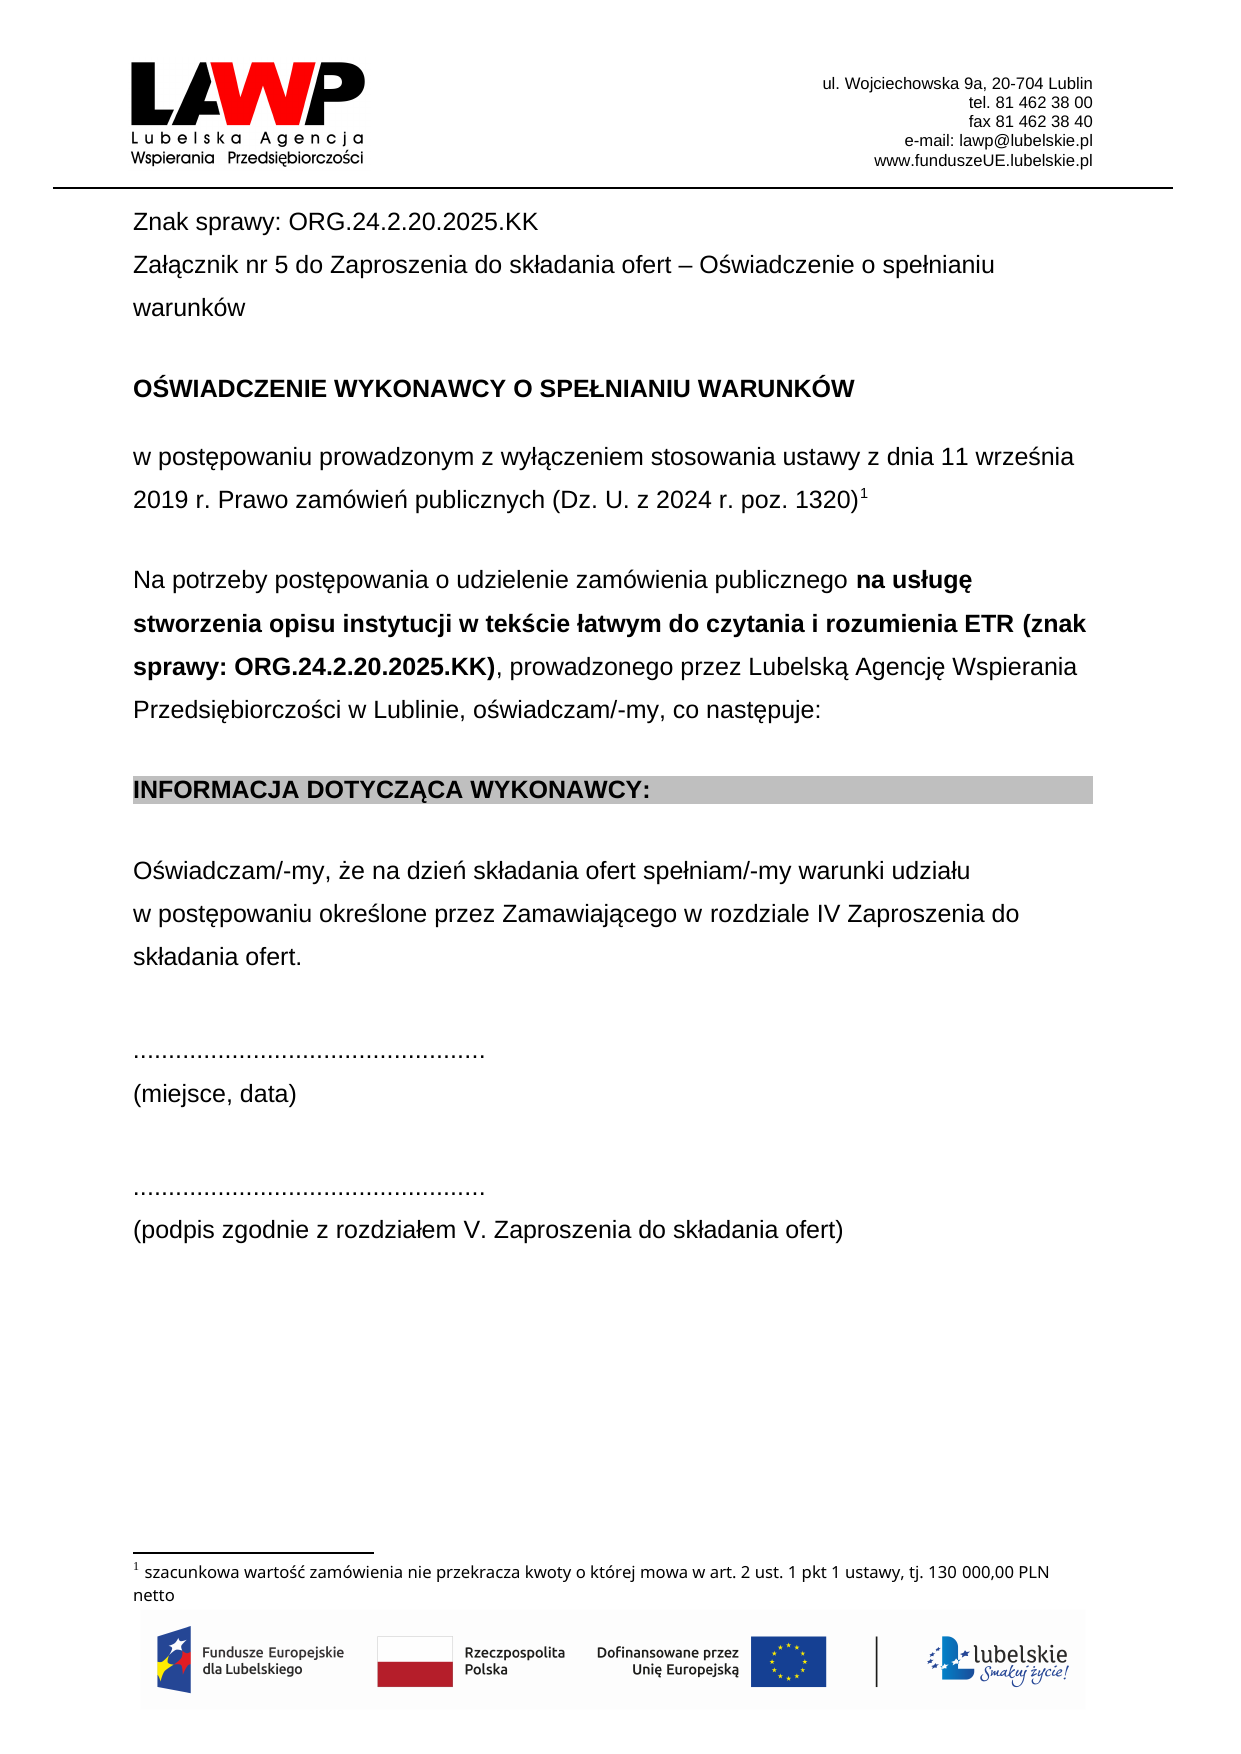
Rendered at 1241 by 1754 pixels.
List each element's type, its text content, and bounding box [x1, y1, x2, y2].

text Na potrzeby postępowania o udzielenie zamówienia publicznego na usługę stworzenia opisu instytucji w tekście łatwym do czytania i rozumienia ETR (znak sprawy: ORG.24.2.20.2025.KK), prowadzonego przez Lubelską Agencję Wspierania Przedsiębiorczości w Lublinie, oświadczam/-my, co następuje: [133, 566, 1093, 724]
picture [140, 1609, 1086, 1710]
text w postępowaniu prowadzonym z wyłączeniem stosowania ustawy z dnia 11 września 2019 r. Prawo zamówień publicznych (Dz. U. z 2024 r. poz. 1320) [133, 442, 1093, 514]
text Oświadczam/-my, że na dzień składania ofert spełniam/-my warunki udziału w postępowaniu określone przez Zamawiającego w rozdziale IV Zaproszenia do składania ofert. [133, 856, 1093, 971]
picture [127, 57, 372, 171]
text OŚWIADCZENIE WYKONAWCY O SPEŁNIANIU WARUNKÓW [133, 374, 1093, 402]
text Załącznik nr 5 do Zaproszenia do składania ofert – Oświadczenie o spełnianiu warunków [133, 250, 1093, 322]
text (miejsce, data) [133, 1079, 1093, 1107]
text INFORMACJA DOTYCZĄCA WYKONAWCY: [133, 776, 1093, 804]
text Znak sprawy: ORG.24.2.20.2025.KK [133, 207, 1093, 236]
text (podpis zgodnie z rozdziałem V. Zaproszenia do składania ofert) [133, 1215, 1093, 1244]
